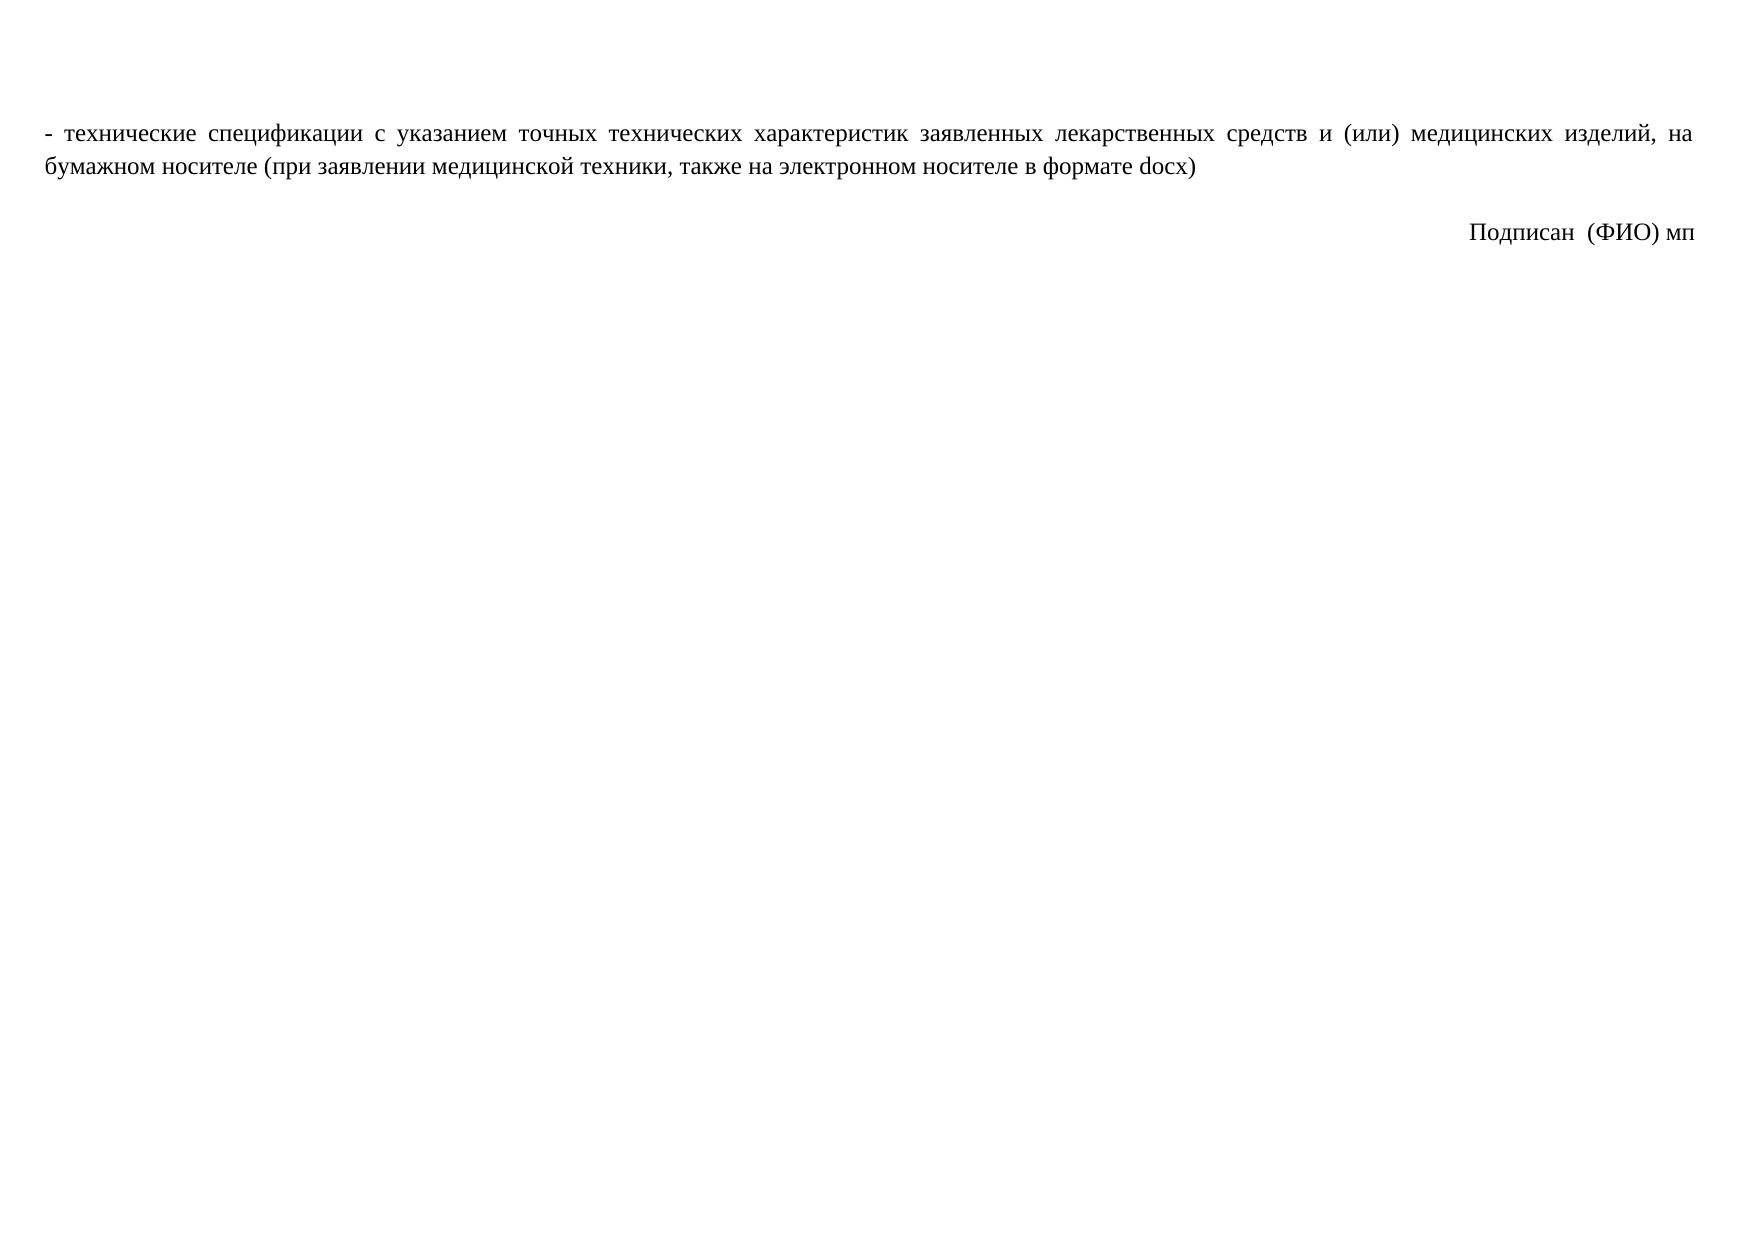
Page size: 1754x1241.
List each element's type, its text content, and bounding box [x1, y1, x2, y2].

text Подписан (ФИО) мп [44, 217, 1695, 246]
text - технические спецификации с указанием точных технических характеристик заявленных лекарственных средств и (или) медицинских изделий, на бумажном носителе (при заявлении медицинской техники, также на электронном носителе в формате docx) [44, 118, 1695, 180]
